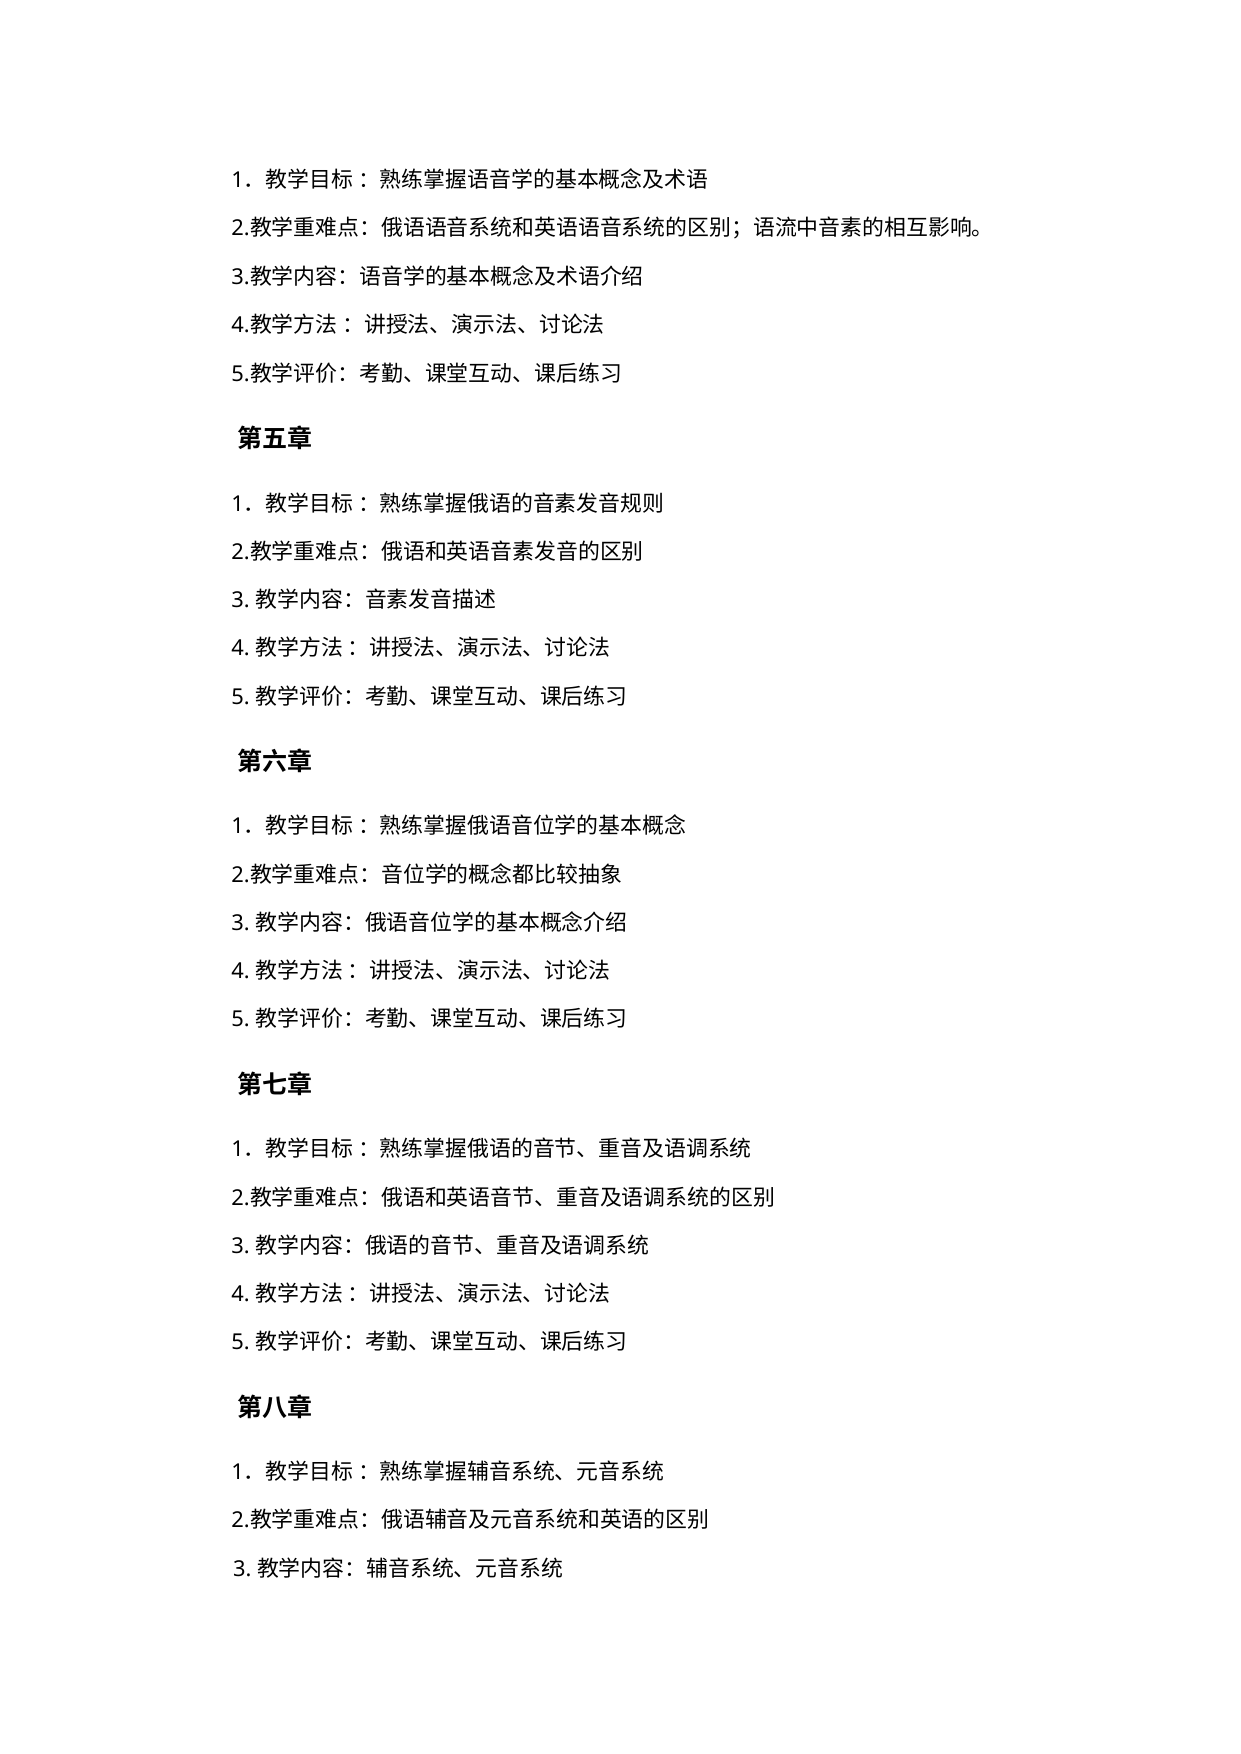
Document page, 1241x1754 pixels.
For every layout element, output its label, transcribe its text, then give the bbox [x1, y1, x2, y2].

text 3. 教学内容：俄语的音节、重音及语调系统 [187, 1228, 1053, 1260]
text 4.教学方法 ：讲授法、演示法、讨论法 [187, 307, 1053, 339]
text 第五章 [187, 404, 1053, 469]
text 3. 教学内容：俄语音位学的基本概念介绍 [231, 905, 1053, 937]
text 第七章 [187, 1050, 1053, 1115]
text 2.教学重难点：音位学的概念都比较抽象 [187, 856, 1053, 889]
text 第六章 [187, 727, 1053, 792]
text 5.教学评价：考勤、课堂互动、课后练习 [187, 356, 1053, 388]
text 1．教学目标 ：熟练掌握俄语音位学的基本概念 [187, 808, 1053, 840]
text 3.教学内容：语音学的基本概念及术语介绍 [187, 259, 1053, 291]
text 第八章 [187, 1373, 1053, 1438]
text 1．教学目标 ：熟练掌握俄语的音节、重音及语调系统 [231, 1131, 1053, 1163]
text 1．教学目标 ：熟练掌握俄语的音素发音规则 [231, 486, 1053, 517]
text 3. 教学内容：辅音系统、元音系统 [233, 1551, 1053, 1582]
text 3. 教学内容：音素发音描述 [231, 582, 1053, 614]
text 2.教学重难点：俄语辅音及元音系统和英语的区别 [187, 1502, 1053, 1534]
text 5. 教学评价：考勤、课堂互动、课后练习 [187, 1001, 1053, 1034]
text 2.教学重难点：俄语语音系统和英语语音系统的区别；语流中音素的相互影响。 [187, 210, 1053, 242]
text 2.教学重难点：俄语和英语音节、重音及语调系统的区别 [187, 1179, 1053, 1212]
text 4. 教学方法 ：讲授法、演示法、讨论法 [231, 953, 1053, 985]
text 1．教学目标 ：熟练掌握辅音系统、元音系统 [231, 1454, 1053, 1486]
text 1．教学目标 ：熟练掌握语音学的基本概念及术语 [231, 162, 1053, 194]
text 5. 教学评价：考勤、课堂互动、课后练习 [187, 678, 1053, 711]
text 4. 教学方法 ：讲授法、演示法、讨论法 [231, 630, 1053, 662]
text 2.教学重难点：俄语和英语音素发音的区别 [187, 533, 1053, 566]
text 5. 教学评价：考勤、课堂互动、课后练习 [187, 1324, 1053, 1356]
text 4. 教学方法 ：讲授法、演示法、讨论法 [231, 1276, 1053, 1308]
